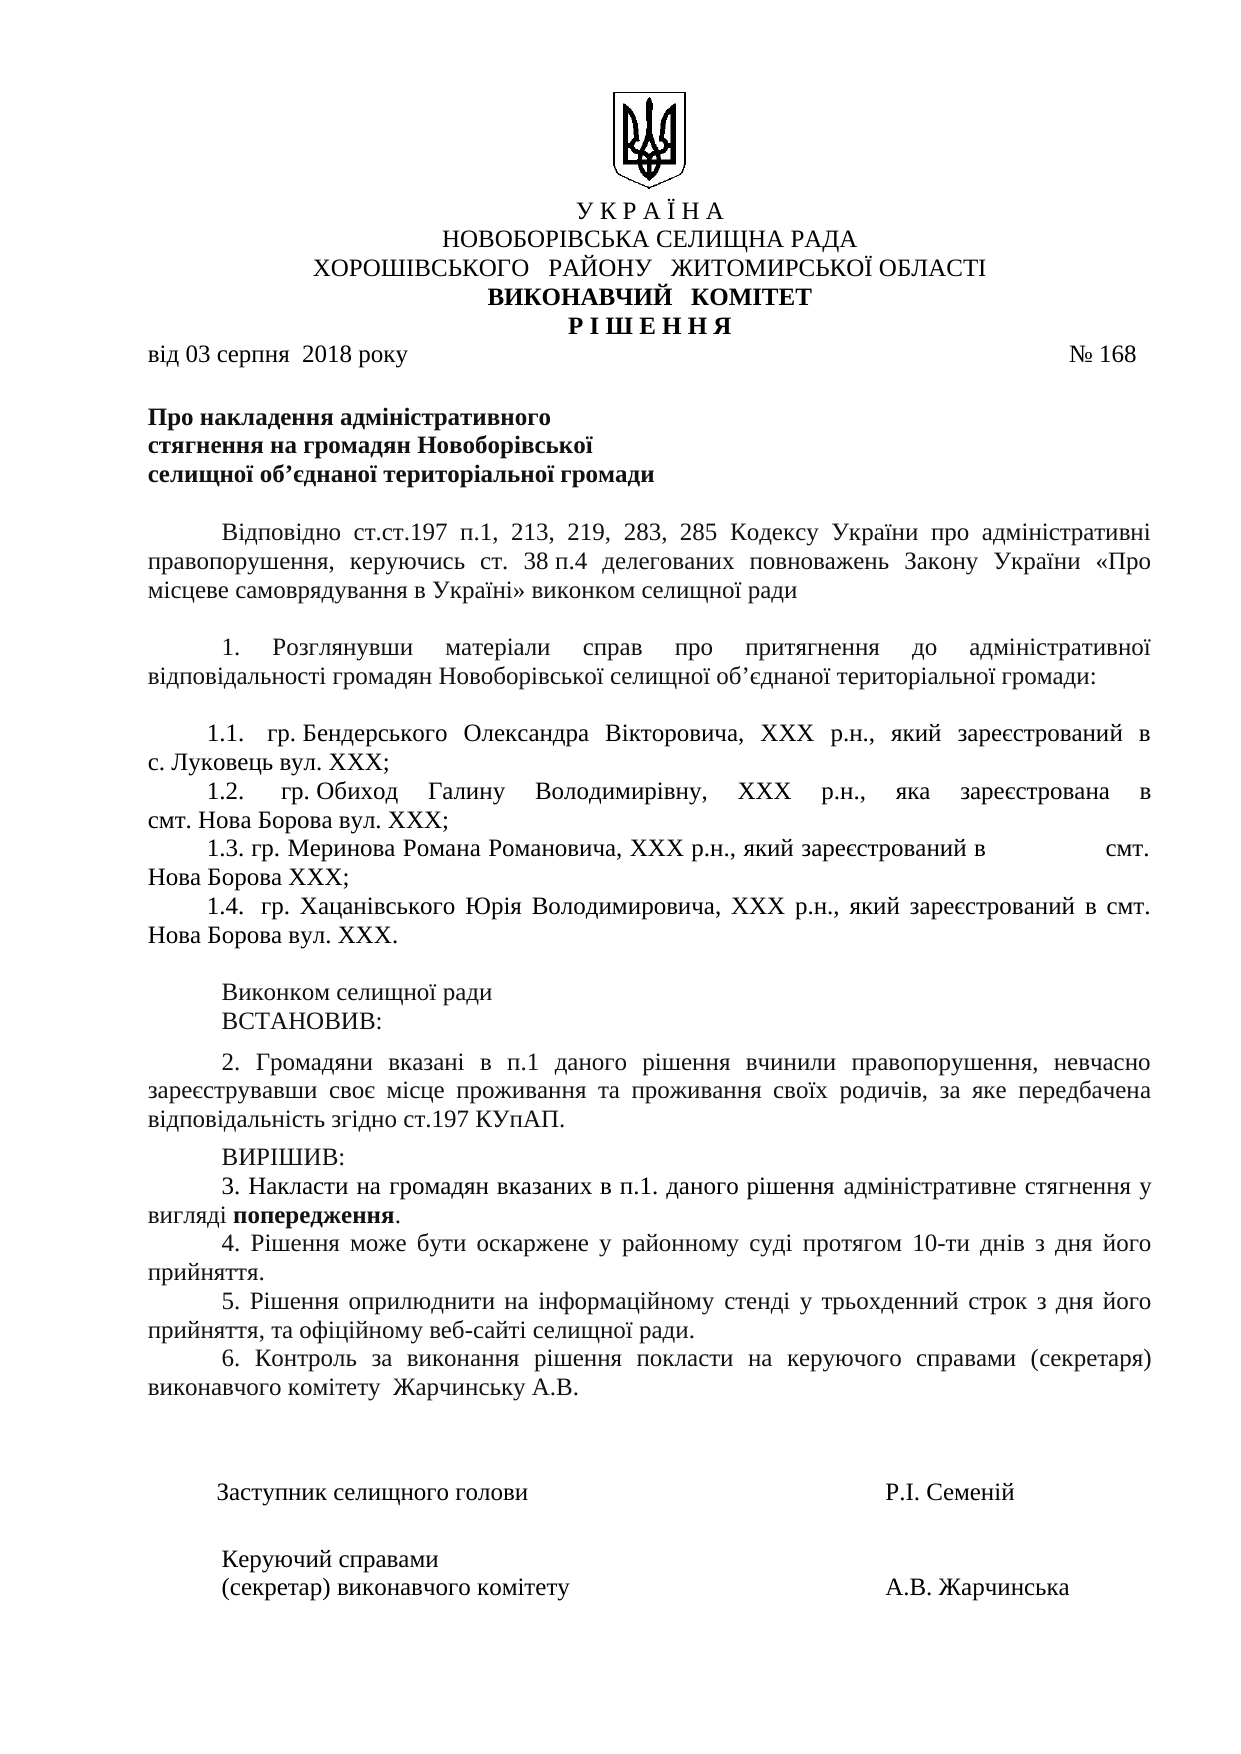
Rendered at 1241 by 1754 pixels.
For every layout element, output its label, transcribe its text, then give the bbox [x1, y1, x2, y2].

text 5. Рішення оприлюднити на інформаційному стенді у трьохденний строк з дня його прийняття, та офіційному веб-сайті селищної ради. [148, 1286, 1152, 1343]
text Заступник селищного голови Р.І. Семеній [148, 1468, 1152, 1506]
text Відповідно ст.ст.197 п.1, 213, 219, 283, 285 Кодексу України про адміністративні правопорушення, керуючись ст. 38 п.4 делегованих повноважень Закону України «Про місцеве самоврядування в Україні» виконком селищної ради [148, 517, 1152, 603]
text Виконком селищної ради [148, 977, 1152, 1006]
list гр. Бендерського Олександра Вікторовича, ХХХ р.н., який зареєстрований в с. Луковець вул. ХХХ; [148, 718, 1152, 776]
text 1. Розглянувши матеріали справ про притягнення до адміністративної відповідальності громадян Новоборівської селищної об’єднаної територіальної громади: [148, 632, 1152, 690]
text ВСТАНОВИВ: [148, 1006, 1152, 1035]
text селищної об’єднаної територіальної громади [148, 459, 1152, 488]
text (секретар) виконавчого комітету А.В. Жарчинська [148, 1572, 1152, 1601]
text 6. Контроль за виконання рішення покласти на керуючого справами (секретаря) виконавчого комітету Жарчинську А.В. [148, 1343, 1152, 1401]
text від 03 серпня 2018 року № 168 [148, 339, 1152, 368]
text ХОРОШІВСЬКОГО РАЙОНУ ЖИТОМИРСЬКОЇ ОБЛАСТІ [148, 253, 1152, 282]
text 4. Рішення може бути оскаржене у районному суді протягом 10-ти днів з дня його прийняття. [148, 1228, 1152, 1286]
list гр. Хацанівського Юрія Володимировича, ХХХ р.н., який зареєстрований в смт. Нова Борова вул. ХХХ. [148, 891, 1152, 948]
text ВИРІШИВ: [148, 1133, 1152, 1171]
text НОВОБОРІВСЬКА СЕЛИЩНА РАДА [148, 224, 1152, 253]
text Керуючий справами [148, 1544, 1152, 1572]
list гр. Обиход Галину Володимирівну, ХХХ р.н., яка зареєстрована в смт. Нова Борова вул. ХХХ; [148, 776, 1152, 833]
text Про накладення адміністративного [148, 402, 1152, 431]
text 3. Накласти на громадян вказаних в п.1. даного рішення адміністративне стягнення у вигляді попередження. [148, 1171, 1152, 1228]
text стягнення на громадян Новоборівської [148, 431, 1152, 459]
picture [606, 88, 693, 196]
text У К Р А Ї Н А [148, 196, 1152, 224]
text ВИКОНАВЧИЙ КОМІТЕТ [148, 282, 1152, 311]
text 2. Громадяни вказані в п.1 даного рішення вчинили правопорушення, невчасно зареєструвавши своє місце проживання та проживання своїх родичів, за яке передбачена відповідальність згідно ст.197 КУпАП. [148, 1047, 1152, 1133]
text Р І Ш Е Н Н Я [148, 311, 1152, 339]
list гр. Меринова Романа Романовича, ХХХ р.н., який зареєстрований в смт. Нова Борова ХХХ; [148, 833, 1152, 891]
